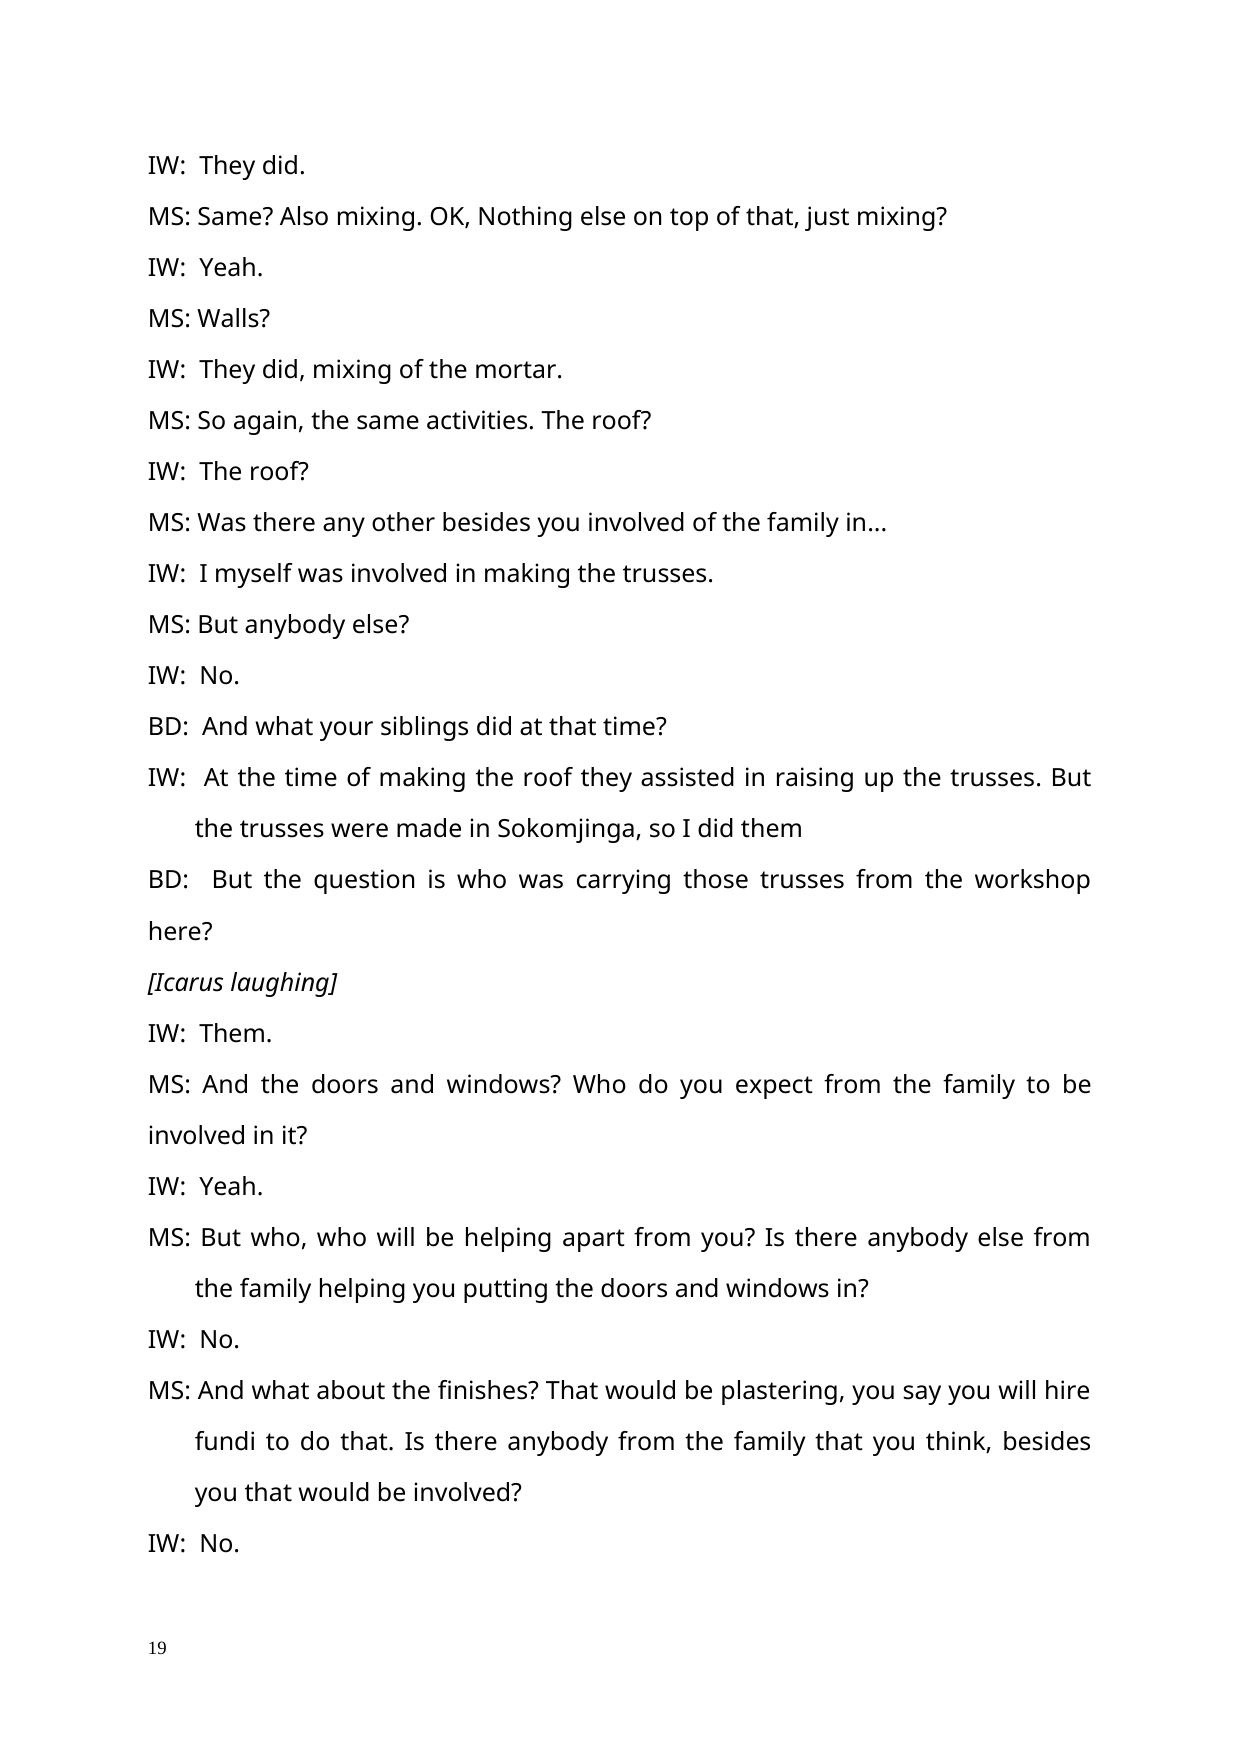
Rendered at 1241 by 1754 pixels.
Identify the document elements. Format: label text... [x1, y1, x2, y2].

text MS: Same? Also mixing. OK, Nothing else on top of that, just mixing? [148, 199, 1093, 233]
text BD: But the question is who was carrying those trusses from the workshop here? [148, 862, 1093, 947]
text MS: Was there any other besides you involved of the family in... [148, 505, 1093, 539]
text BD: And what your siblings did at that time? [148, 709, 1093, 743]
text MS: And what about the finishes? That would be plastering, you say you will hire fundi to do that. Is there anybody from the family that you think, besides you that would be involved? [148, 1373, 1093, 1509]
text IW: The roof? [148, 454, 1093, 488]
text IW: Them. [148, 1015, 1093, 1049]
text IW: No. [148, 658, 1093, 692]
text MS: But who, who will be helping apart from you? Is there anybody else from the family helping you putting the doors and windows in? [148, 1219, 1093, 1304]
text IW: Yeah. [148, 1168, 1093, 1202]
text IW: They did. [148, 148, 1093, 182]
text MS: And the doors and windows? Who do you expect from the family to be involved in it? [148, 1066, 1093, 1151]
text IW: They did, mixing of the mortar. [148, 352, 1093, 386]
text IW: No. [148, 1526, 1093, 1560]
text MS: But anybody else? [148, 607, 1093, 641]
text [Icarus laughing] [148, 964, 1093, 998]
text IW: No. [148, 1322, 1093, 1356]
text IW: I myself was involved in making the trusses. [148, 556, 1093, 590]
text IW: At the time of making the roof they assisted in raising up the trusses. But the trusses were made in Sokomjinga, so I did them [148, 760, 1093, 845]
text MS: Walls? [148, 301, 1093, 335]
text MS: So again, the same activities. The roof? [148, 403, 1093, 437]
text IW: Yeah. [148, 250, 1093, 284]
